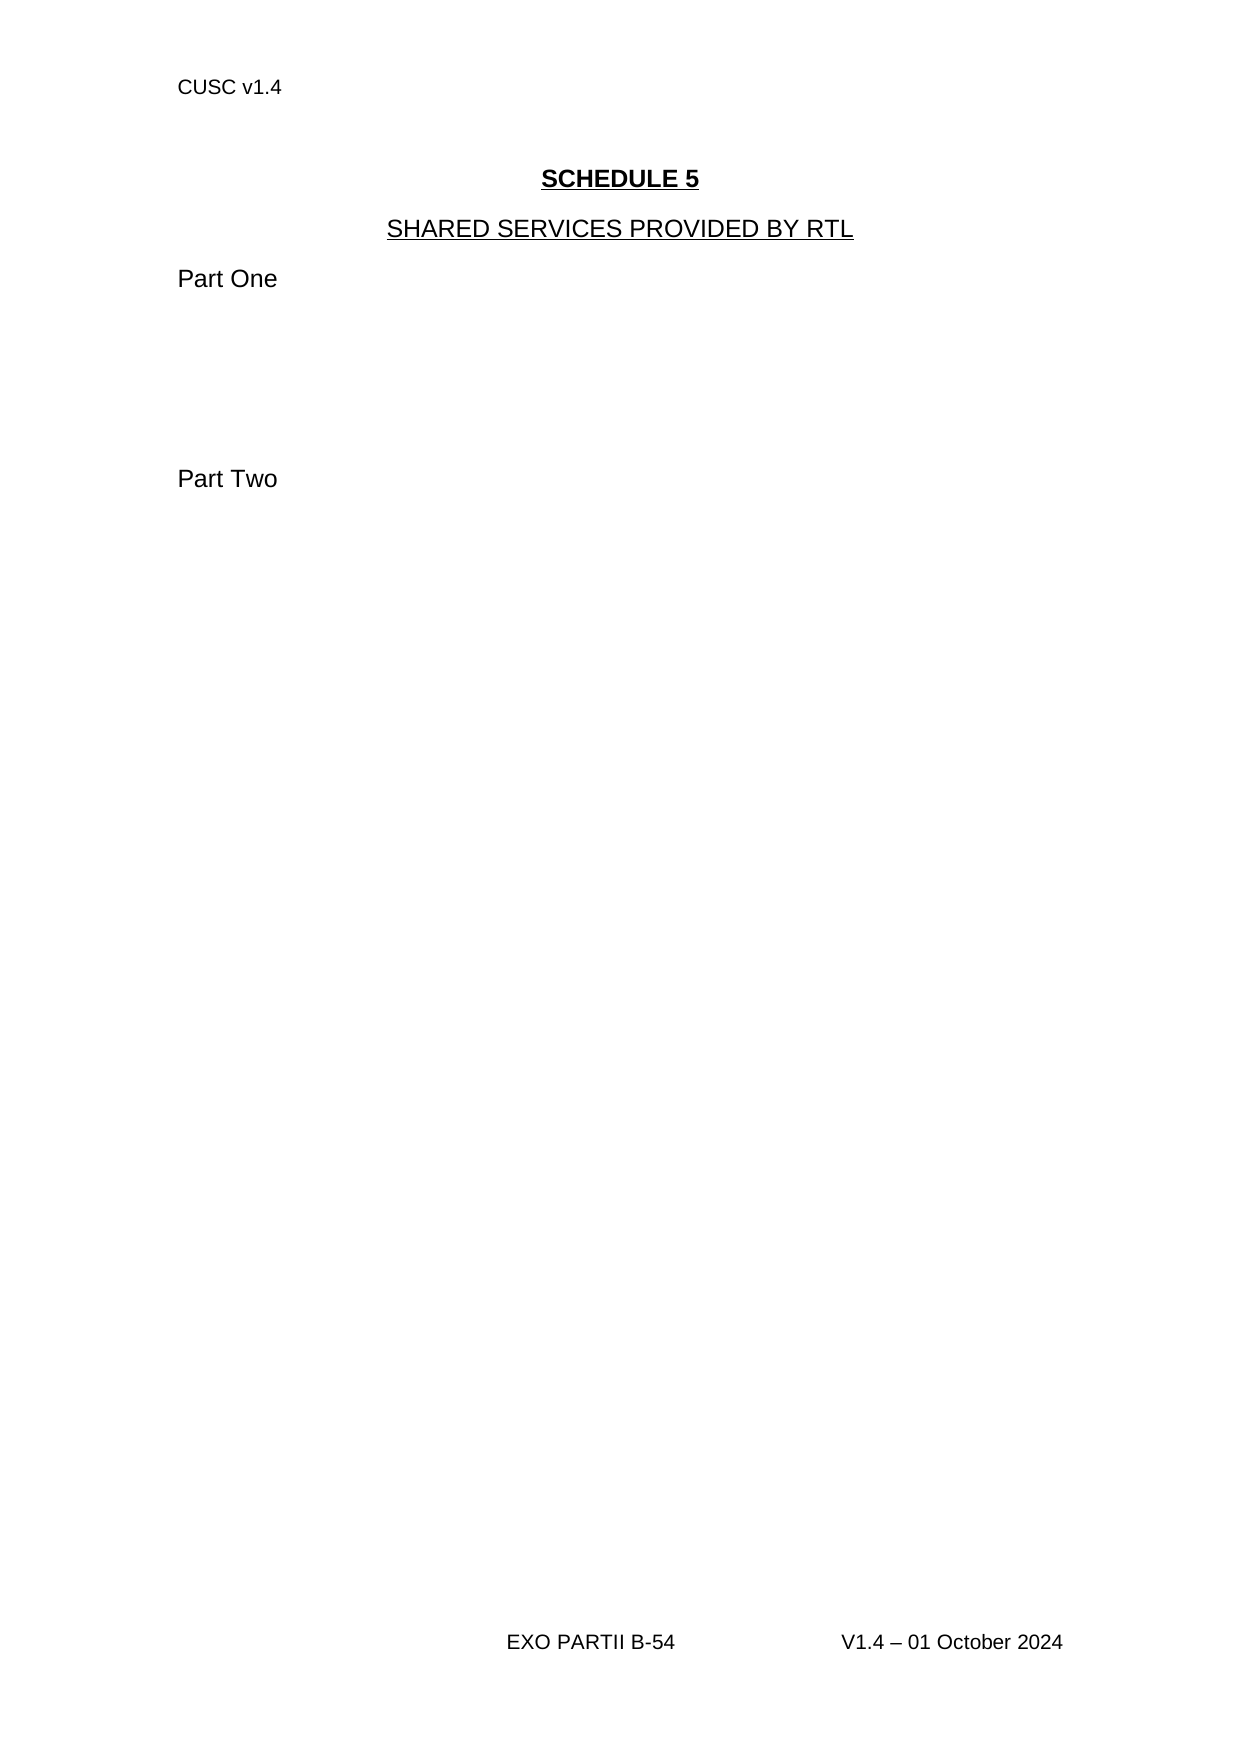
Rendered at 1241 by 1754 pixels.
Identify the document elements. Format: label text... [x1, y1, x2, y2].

text SHARED SERVICES PROVIDED BY RTL [177, 198, 1063, 248]
text SCHEDULE 5 [177, 148, 1063, 198]
text Part One [177, 248, 1063, 298]
text Part Two [177, 448, 1063, 498]
